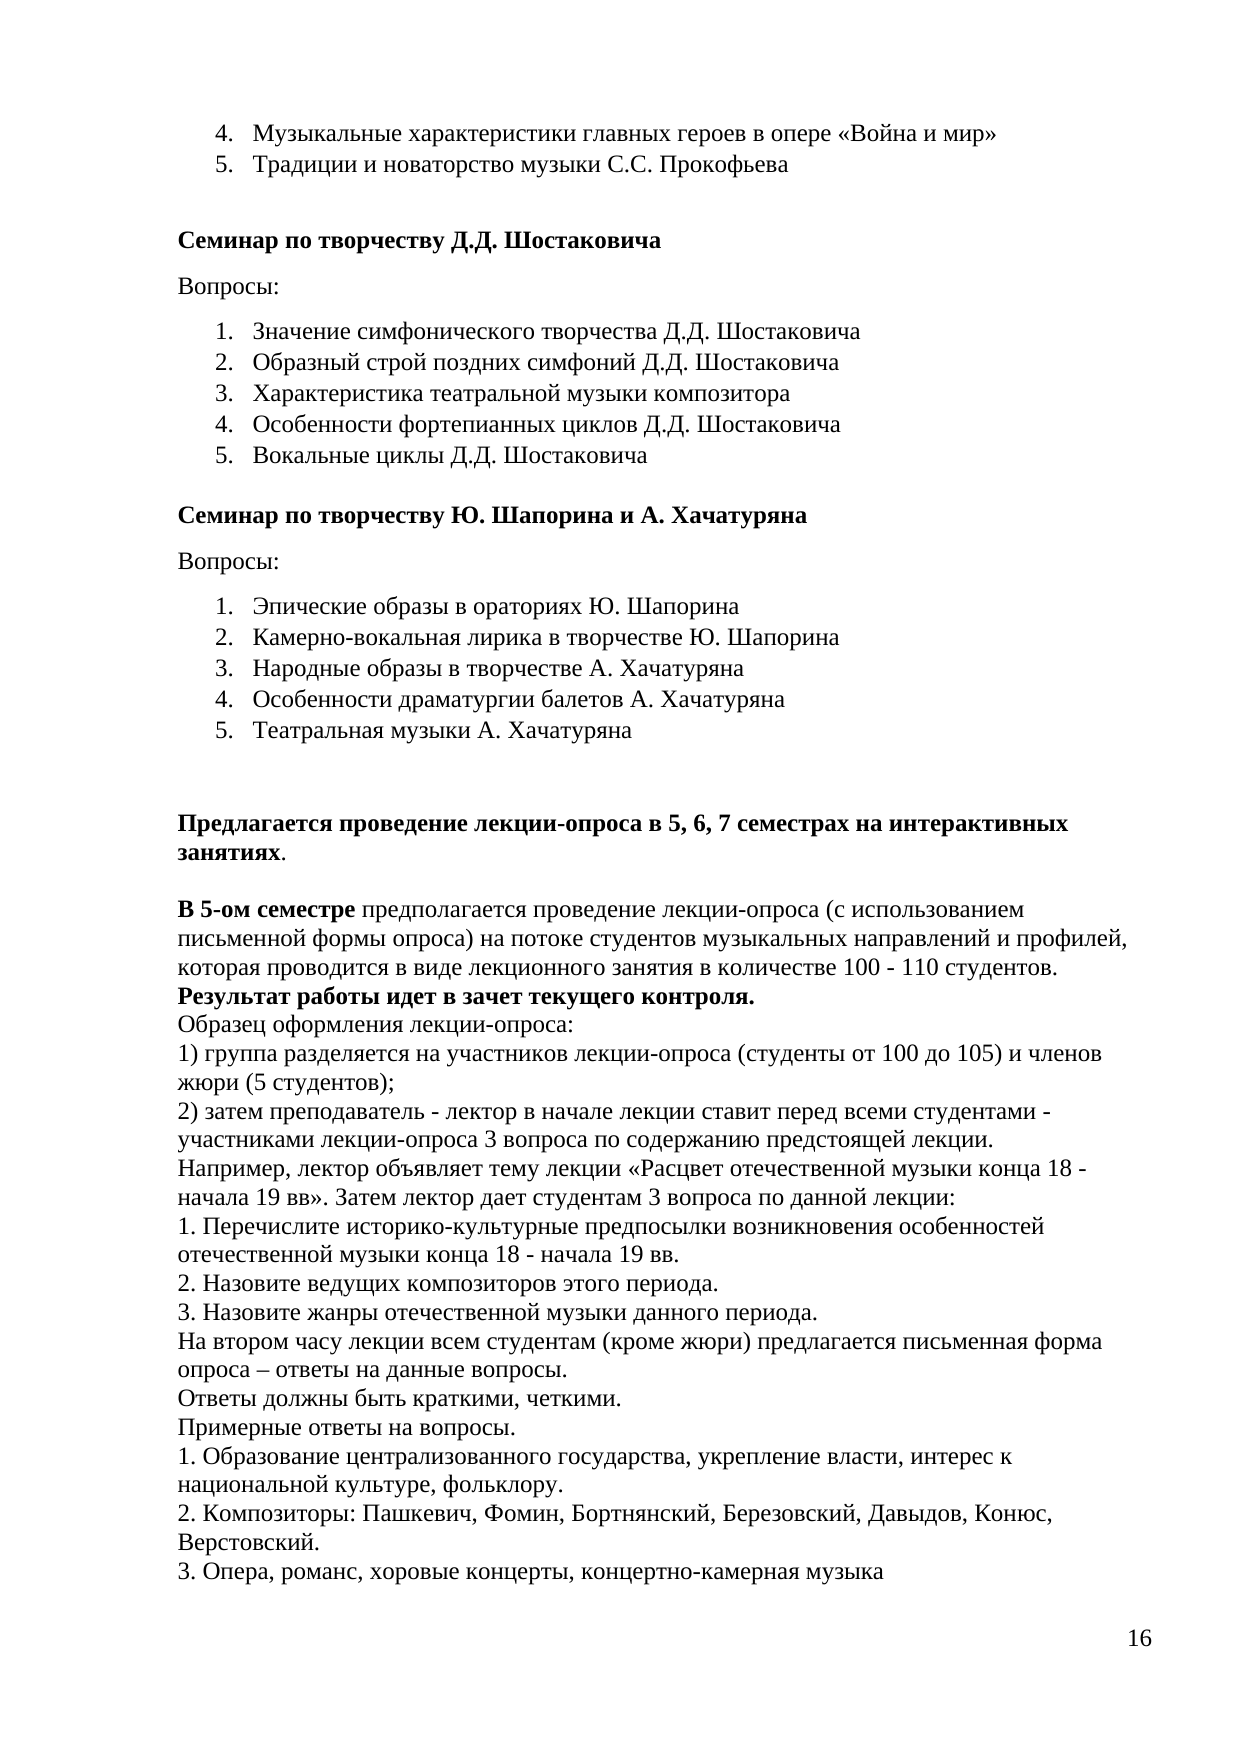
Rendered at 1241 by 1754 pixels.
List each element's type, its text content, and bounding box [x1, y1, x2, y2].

text 1. Перечислите историко-культурные предпосылки возникновения особенностей отечественной музыки конца 18 - начала 19 вв. [177, 1211, 1152, 1268]
list Народные образы в творчестве А. Хачатуряна [215, 653, 1152, 682]
text 1) группа разделяется на участников лекции-опроса (студенты от 100 до 105) и членов жюри (5 студентов); [177, 1038, 1152, 1096]
text Семинар по творчеству Д.Д. Шостаковича [177, 226, 1152, 254]
text 3. Назовите жанры отечественной музыки данного периода. [177, 1297, 1152, 1326]
text В 5-ом семестре предполагается проведение лекции-опроса (с использованием письменной формы опроса) на потоке студентов музыкальных направлений и профилей, которая проводится в виде лекционного занятия в количестве 100 - 110 студентов. [177, 894, 1152, 981]
list Особенности фортепианных циклов Д.Д. Шостаковича [215, 409, 1152, 438]
text Например, лектор объявляет тему лекции «Расцвет отечественной музыки конца 18 - начала 19 вв». Затем лектор дает студентам 3 вопроса по данной лекции: [177, 1153, 1152, 1211]
list Эпические образы в ораториях Ю. Шапорина [215, 591, 1152, 620]
list Особенности драматургии балетов А. Хачатуряна [215, 684, 1152, 713]
text 2. Композиторы: Пашкевич, Фомин, Бортнянский, Березовский, Давыдов, Конюс, Верстовский. [177, 1498, 1152, 1556]
list Образный строй поздних симфоний Д.Д. Шостаковича [215, 347, 1152, 376]
text 2. Назовите ведущих композиторов этого периода. [177, 1268, 1152, 1297]
text 1. Образование централизованного государства, укрепление власти, интерес к национальной культуре, фольклору. [177, 1441, 1152, 1498]
text Семинар по творчеству Ю. Шапорина и А. Хачатуряна [177, 500, 1152, 529]
text Вопросы: [177, 546, 1152, 574]
text Результат работы идет в зачет текущего контроля. [177, 981, 1152, 1009]
list Характеристика театральной музыки композитора [215, 378, 1152, 407]
list Значение симфонического творчества Д.Д. Шостаковича [215, 316, 1152, 345]
list Традиции и новаторство музыки С.С. Прокофьева [215, 149, 1152, 178]
text На втором часу лекции всем студентам (кроме жюри) предлагается письменная форма опроса – ответы на данные вопросы. [177, 1326, 1152, 1383]
list Вокальные циклы Д.Д. Шостаковича [215, 441, 1152, 469]
text Образец оформления лекции-опроса: [177, 1009, 1152, 1038]
text 2) затем преподаватель - лектор в начале лекции ставит перед всеми студентами - участниками лекции-опроса 3 вопроса по содержанию предстоящей лекции. [177, 1096, 1152, 1153]
text 3. Опера, романс, хоровые концерты, концертно-камерная музыка [177, 1556, 1152, 1584]
list Музыкальные характеристики главных героев в опере «Война и мир» [215, 118, 1152, 147]
text Вопросы: [177, 271, 1152, 300]
list Театральная музыки А. Хачатуряна [215, 715, 1152, 744]
list Камерно-вокальная лирика в творчестве Ю. Шапорина [215, 622, 1152, 651]
text Ответы должны быть краткими, четкими. [177, 1383, 1152, 1412]
text Примерные ответы на вопросы. [177, 1412, 1152, 1441]
text Предлагается проведение лекции-опроса в 5, 6, 7 семестрах на интерактивных занятиях. [177, 808, 1152, 866]
